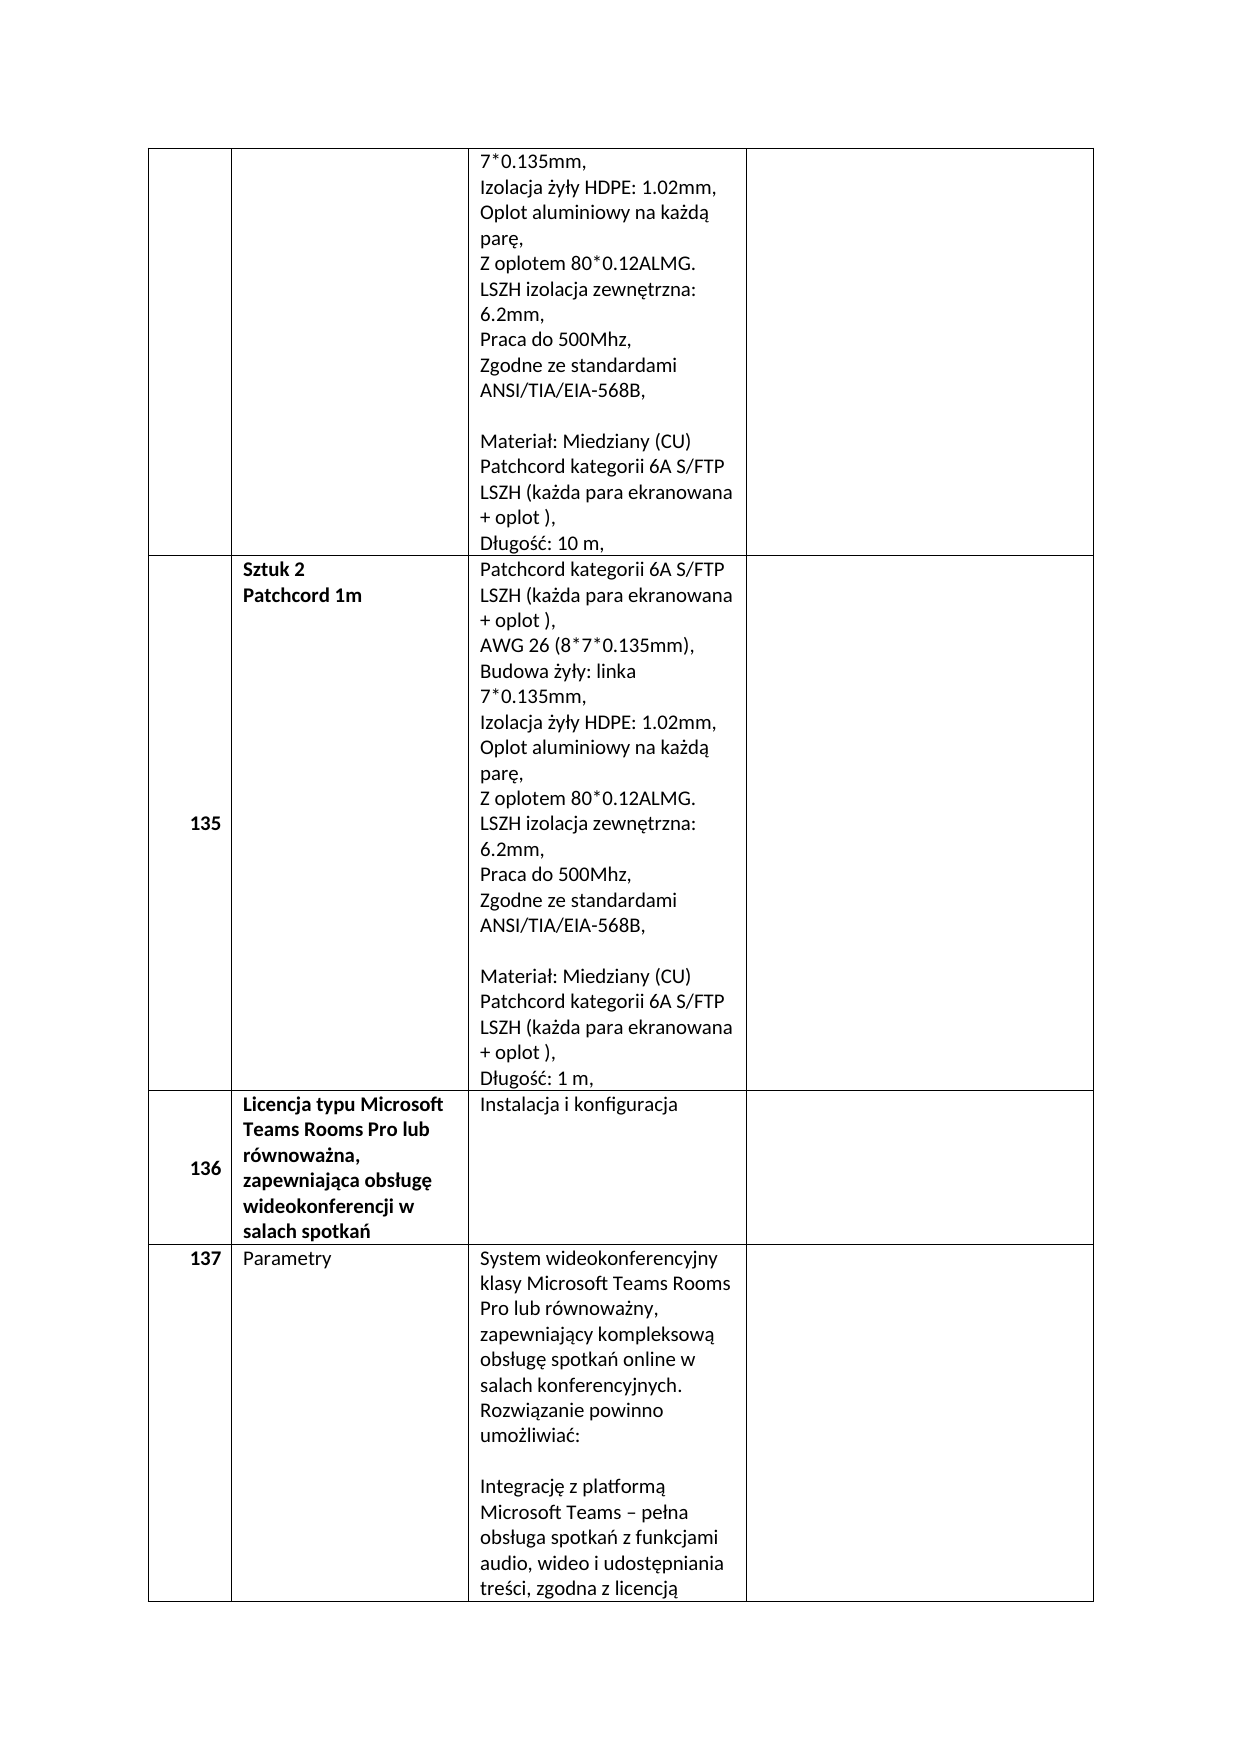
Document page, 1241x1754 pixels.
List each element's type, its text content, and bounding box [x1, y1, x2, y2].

table_cell [149, 149, 231, 555]
table_cell [149, 1245, 231, 1601]
table_cell [149, 1091, 231, 1244]
table_cell [149, 556, 231, 1090]
table_cell [747, 1091, 1093, 1244]
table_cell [469, 149, 746, 555]
table_cell [747, 1245, 1093, 1601]
table_cell Patchcord kategorii 6A S/FTP LSZH (każda para ekranowana + oplot ), AWG 26 (8*7*0.135mm), Budowa żyły: linka 7*0.135mm, Izolacja żyły HDPE: 1.02mm, Oplot aluminiowy na każdą parę, Z oplotem 80*0.12ALMG. LSZH izolacja zewnętrzna: 6.2mm, Praca do 500Mhz, Zgodne ze standardami ANSI/TIA/EIA-568B, Materiał: Miedziany (CU) Patchcord kategorii 6A S/FTP LSZH (każda para ekranowana + oplot ), Długość: 1 m, [469, 556, 746, 1090]
table_cell Sztuk 2 Patchcord 1m [232, 556, 468, 1090]
table_cell [747, 149, 1093, 555]
table_cell Instalacja i konfiguracja [469, 1091, 746, 1244]
table_cell [747, 556, 1093, 1090]
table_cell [469, 1245, 746, 1601]
table_cell Licencja typu Microsoft Teams Rooms Pro lub równoważna, zapewniająca obsługę wideokonferencji w salach spotkań [232, 1091, 468, 1244]
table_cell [232, 149, 468, 555]
table_cell Parametry [232, 1245, 468, 1601]
